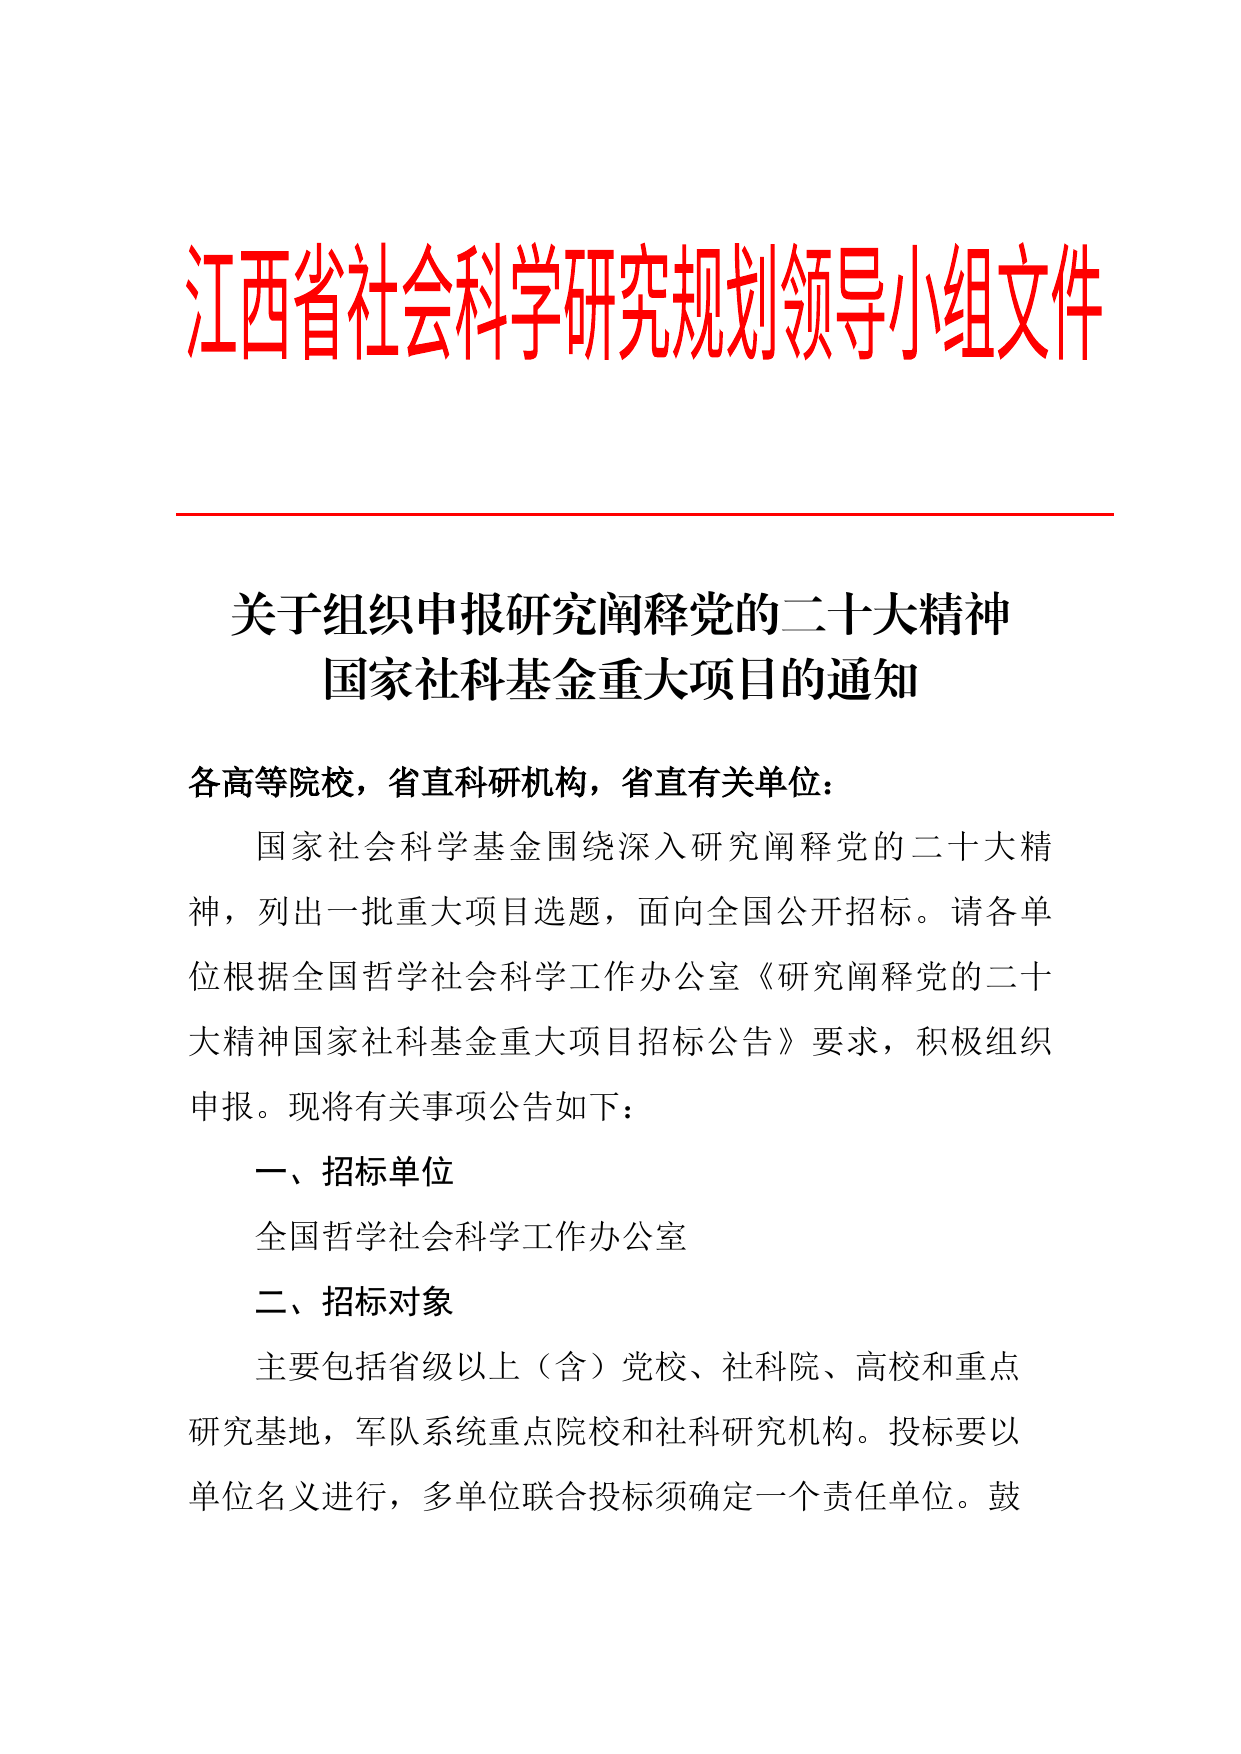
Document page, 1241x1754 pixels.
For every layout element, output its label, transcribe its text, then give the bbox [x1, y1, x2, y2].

text 各高等院校，省直科研机构，省直有关单位： [187, 747, 1053, 812]
subtitle 关于组织申报研究阐释党的二十大精神 [187, 584, 1053, 649]
text 二、招标对象 [187, 1267, 1053, 1332]
text 一、招标单位 [187, 1137, 1053, 1202]
subtitle 国家社科基金重大项目的通知 [187, 649, 1053, 714]
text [187, 1332, 1053, 1527]
subtitle 国家社会科学基金围绕深入研究阐释党的二十大精神，列出一批重大项目选题，面向全国公开招标。请各单位根据全国哲学社会科学工作办公室《研究阐释党的二十大精神国家社科基金重大项目招标公告》要求，积极组织申报。现将有关事项公告如下： [187, 812, 1053, 1137]
text 全国哲学社会科学工作办公室 [187, 1202, 1053, 1267]
